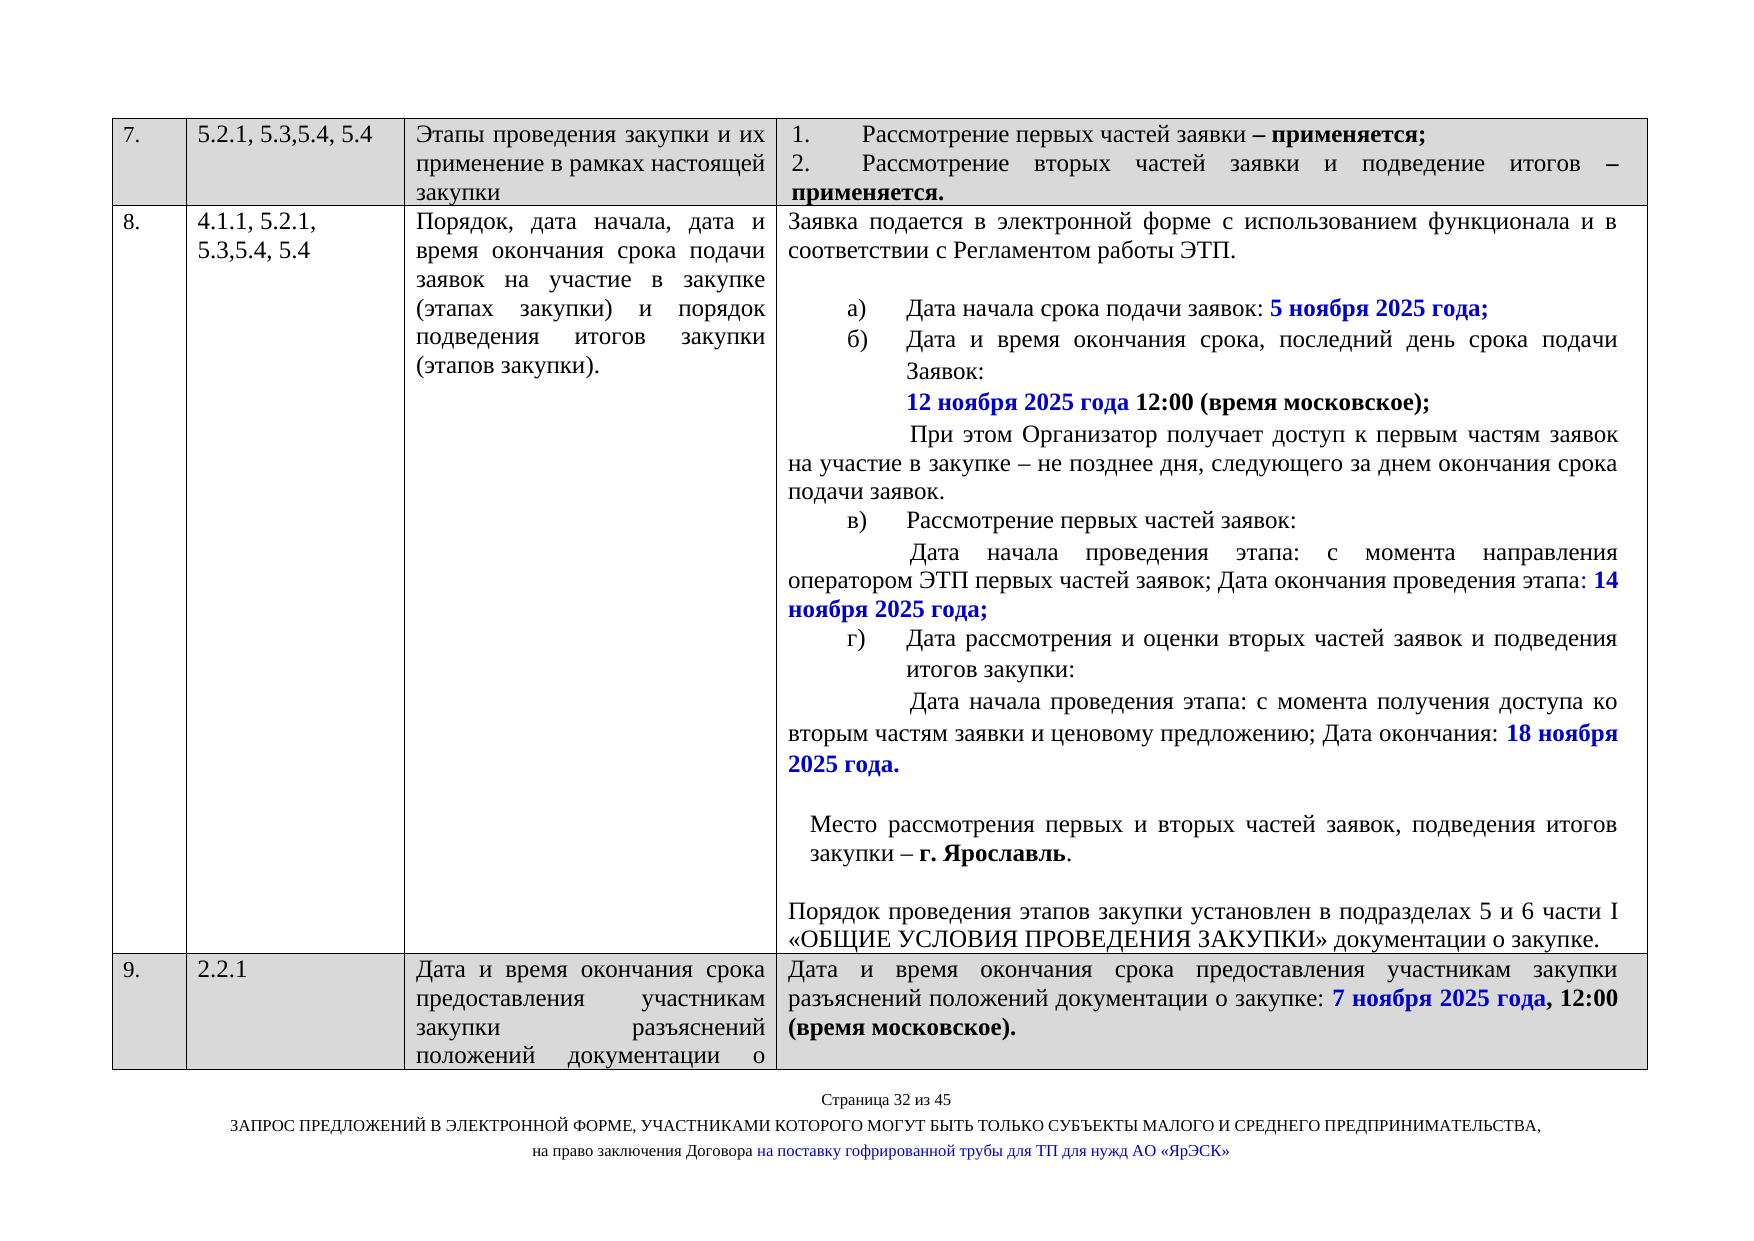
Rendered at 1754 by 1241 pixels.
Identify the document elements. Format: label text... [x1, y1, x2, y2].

table_cell [113, 954, 186, 1069]
table_cell 2.2.1 [187, 954, 404, 1069]
table_cell 4.1.1, 5.2.1, 5.3,5.4, 5.4 [187, 206, 404, 953]
table_cell 5.2.1, 5.3,5.4, 5.4 [187, 119, 404, 205]
table_cell [113, 206, 186, 953]
table_cell [113, 119, 186, 205]
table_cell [777, 954, 1647, 1069]
table_cell Заявка подается в электронной форме с использованием функционала и в соответствии с Регламентом работы ЭТП. Дата начала срока подачи заявок: 5 ноября 2025 года; Дата и время окончания срока, последний день срока подачи Заявок: 12 ноября 2025 года 12:00 (время московское); При этом Организатор получает доступ к первым частям заявок на участие в закупке – не позднее дня, следующего за днем окончания срока подачи заявок. Рассмотрение первых частей заявок: Дата начала проведения этапа: с момента направления оператором ЭТП первых частей заявок; Дата окончания проведения этапа: 14 ноября 2025 года; Дата рассмотрения и оценки вторых частей заявок и подведения итогов закупки: Дата начала проведения этапа: с момента получения доступа ко вторым частям заявки и ценовому предложению; Дата окончания: 18 ноября 2025 года. Место рассмотрения первых и вторых частей заявок, подведения итогов закупки – г. Ярославль. Порядок проведения этапов закупки установлен в подразделах 5 и 6 части I «ОБЩИЕ УСЛОВИЯ ПРОВЕДЕНИЯ ЗАКУПКИ» документации о закупке. [777, 206, 1647, 953]
table_cell Рассмотрение первых частей заявки – применяется; Рассмотрение вторых частей заявки и подведение итогов – применяется. [777, 119, 1647, 205]
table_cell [405, 954, 776, 1069]
table_cell Порядок, дата начала, дата и время окончания срока подачи заявок на участие в закупке (этапах закупки) и порядок подведения итогов закупки (этапов закупки). [405, 206, 776, 953]
table_cell Этапы проведения закупки и их применение в рамках настоящей закупки [405, 119, 776, 205]
